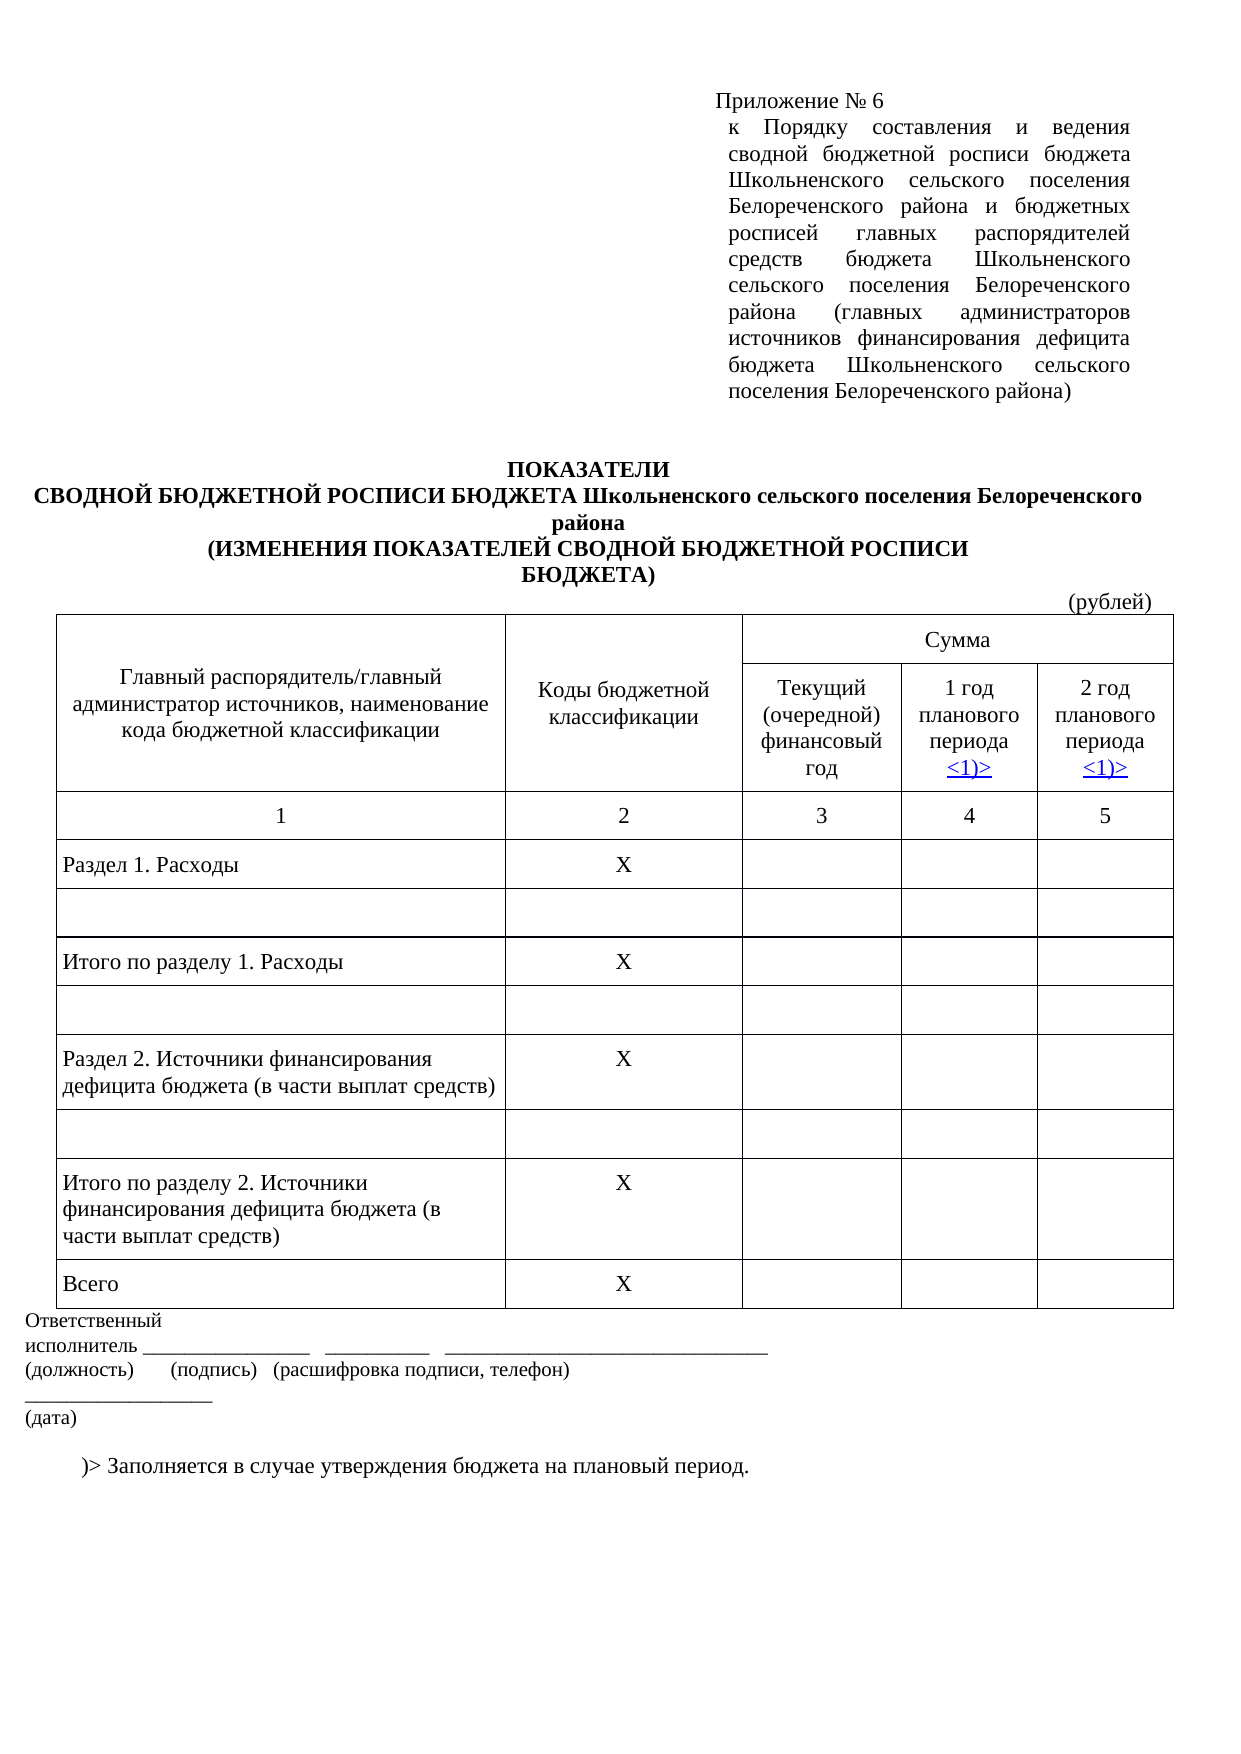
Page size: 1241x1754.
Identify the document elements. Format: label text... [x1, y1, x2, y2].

title СВОДНОЙ БЮДЖЕТНОЙ РОСПИСИ БЮДЖЕТА Школьненского сельского поселения Белореченского района [25, 482, 1152, 535]
title ПОКАЗАТЕЛИ [25, 456, 1152, 482]
table_cell [902, 986, 1037, 1034]
table_cell [506, 889, 742, 936]
table_cell 3 [743, 792, 901, 839]
text Приложение № 6 [25, 87, 1152, 113]
text (дата) [25, 1405, 1152, 1429]
table_cell [743, 1159, 901, 1259]
table_cell [902, 1110, 1037, 1157]
text Ответственный [25, 1308, 1152, 1332]
table_cell [902, 840, 1037, 888]
table_cell [506, 986, 742, 1034]
table_cell [743, 1035, 901, 1109]
table_cell [743, 889, 901, 936]
table_cell Текущий (очередной) финансовый год [743, 664, 901, 791]
table_cell [902, 1035, 1037, 1109]
table_cell X [506, 1260, 742, 1307]
title БЮДЖЕТА) [25, 561, 1152, 588]
table_cell [1038, 840, 1173, 888]
table_cell 2 год планового периода <1)> [1038, 664, 1173, 791]
table_cell [902, 1260, 1037, 1307]
table_cell [743, 986, 901, 1034]
table_cell 1 год планового периода <1)> [902, 664, 1037, 791]
table_cell Раздел 2. Источники финансирования дефицита бюджета (в части выплат средств) [57, 1035, 505, 1109]
text (рублей) [25, 588, 1152, 614]
table_cell Раздел 1. Расходы [57, 840, 505, 888]
text исполнитель ________________ __________ _______________________________ [25, 1332, 1152, 1357]
text (должность) (подпись) (расшифровка подписи, телефон) [25, 1357, 1152, 1381]
table_cell [1038, 938, 1173, 985]
table_cell [743, 938, 901, 985]
table_cell [57, 889, 505, 936]
table_header к Порядку составления и ведения сводной бюджетной росписи бюджета Школьненского сельского поселения Белореченского района и бюджетных росписей главных распорядителей средств бюджета Школьненского сельского поселения Белореченского района (главных администраторов источников финансирования дефицита бюджета Школьненского сельского поселения Белореченского района) [718, 114, 1142, 403]
table_cell Итого по разделу 1. Расходы [57, 938, 505, 985]
table_cell Всего [57, 1260, 505, 1307]
table_cell 2 [506, 792, 742, 839]
text __________________ [25, 1381, 1152, 1405]
table_cell 5 [1038, 792, 1173, 839]
text )> Заполняется в случае утверждения бюджета на плановый период. [25, 1452, 1152, 1478]
table_cell [743, 840, 901, 888]
table_cell [1038, 1159, 1173, 1259]
table_header Коды бюджетной классификации [506, 615, 742, 791]
table_cell [743, 1260, 901, 1307]
table_cell [57, 986, 505, 1034]
table_cell [1038, 889, 1173, 936]
title (ИЗМЕНЕНИЯ ПОКАЗАТЕЛЕЙ СВОДНОЙ БЮДЖЕТНОЙ РОСПИСИ [25, 535, 1152, 561]
table_cell 4 [902, 792, 1037, 839]
table_cell [506, 1110, 742, 1157]
table_header Главный распорядитель/главный администратор источников, наименование кода бюджетной классификации [57, 615, 505, 791]
table_cell [1038, 986, 1173, 1034]
table_cell X [506, 1159, 742, 1259]
table_cell [1038, 1035, 1173, 1109]
table_cell [1038, 1110, 1173, 1157]
table_header Сумма [743, 615, 1173, 663]
table_cell [743, 1110, 901, 1157]
table_cell Итого по разделу 2. Источники финансирования дефицита бюджета (в части выплат средств) [57, 1159, 505, 1259]
table_cell [902, 1159, 1037, 1259]
table_cell [902, 889, 1037, 936]
table_cell [902, 938, 1037, 985]
table_cell 1 [57, 792, 505, 839]
table_cell X [506, 840, 742, 888]
table_cell X [506, 1035, 742, 1109]
table_cell [57, 1110, 505, 1157]
table_cell X [506, 938, 742, 985]
table_cell [1038, 1260, 1173, 1307]
